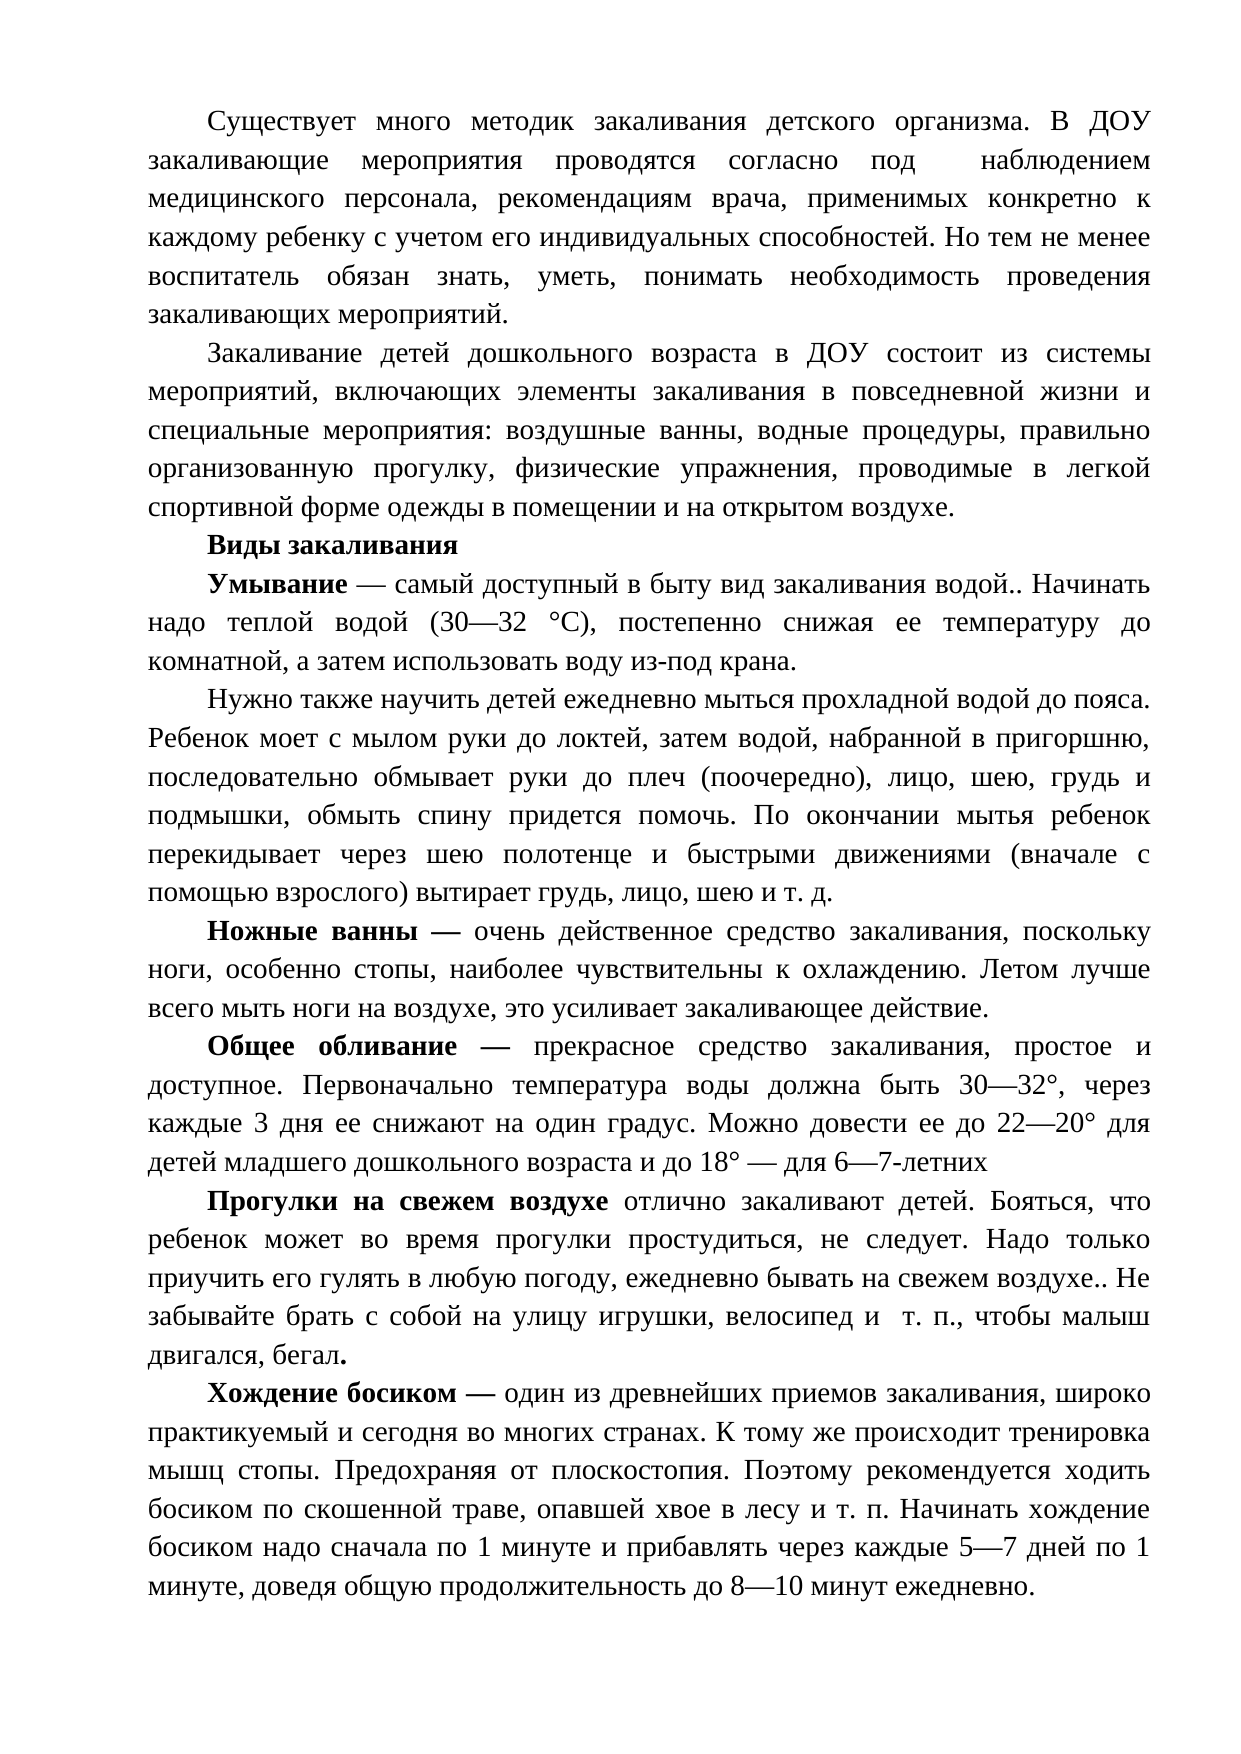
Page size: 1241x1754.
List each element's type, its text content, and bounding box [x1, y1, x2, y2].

text Виды закаливания [148, 527, 1152, 561]
text Закаливание детей дошкольного возраста в ДОУ состоит из системы мероприятий, включающих элементы закаливания в повседневной жизни и специальные мероприятия: воздушные ванны, водные процедуры, правильно организованную прогулку, физические упражнения, проводимые в легкой спортивной форме одежды в помещении и на открытом воздухе. [148, 335, 1152, 522]
text Хождение босиком — один из древнейших приемов закаливания, широко практикуемый и сегодня во многих странах. К тому же происходит тренировка мышц стопы. Предохраняя от плоскостопия. Поэтому рекомендуется ходить босиком по скошенной траве, опавшей хвое в лесу и т. п. Начинать хождение босиком надо сначала по 1 минуте и прибавлять через каждые 5—7 дней по 1 минуте, доведя общую продолжительность до 8—10 минут ежедневно. [148, 1375, 1152, 1602]
text Нужно также научить детей ежедневно мыться прохладной водой до пояса. Ребенок моет с мылом руки до локтей, затем водой, набранной в пригоршню, последовательно обмывает руки до плеч (поочередно), лицо, шею, грудь и подмышки, обмыть спину придется помочь. По окончании мытья ребенок перекидывает через шею полотенце и быстрыми движениями (вначале с помощью взрослого) вытирает грудь, лицо, шею и т. д. [148, 682, 1152, 908]
text Ножные ванны — очень действенное средство закаливания, поскольку ноги, особенно стопы, наиболее чувствительны к охлаждению. Летом лучше всего мыть ноги на воздухе, это усиливает закаливающее действие. [148, 913, 1152, 1023]
text Общее обливание — прекрасное средство закаливания, простое и доступное. Первоначально температура воды должна быть 30—32°, через каждые 3 дня ее снижают на один градус. Можно довести ее до 22—20° для детей младшего дошкольного возраста и до 18° — для 6—7-летних [148, 1028, 1152, 1178]
text Прогулки на свежем воздухе отлично закаливают детей. Бояться, что ребенок может во время прогулки простудиться, не следует. Надо только приучить его гулять в любую погоду, ежедневно бывать на свежем воздухе.. Не забывайте брать с собой на улицу игрушки, велосипед и т. п., чтобы малыш двигался, бегал. [148, 1183, 1152, 1370]
text Существует много методик закаливания детского организма. В ДОУ закаливающие мероприятия проводятся согласно под наблюдением медицинского персонала, рекомендациям врача, применимых конкретно к каждому ребенку с учетом его индивидуальных способностей. Но тем не менее воспитатель обязан знать, уметь, понимать необходимость проведения закаливающих мероприятий. [148, 103, 1152, 330]
text Умывание — самый доступный в быту вид закаливания водой.. Начинать надо теплой водой (30—32 °С), постепенно снижая ее температуру до комнатной, а затем использовать воду из-под крана. [148, 566, 1152, 677]
